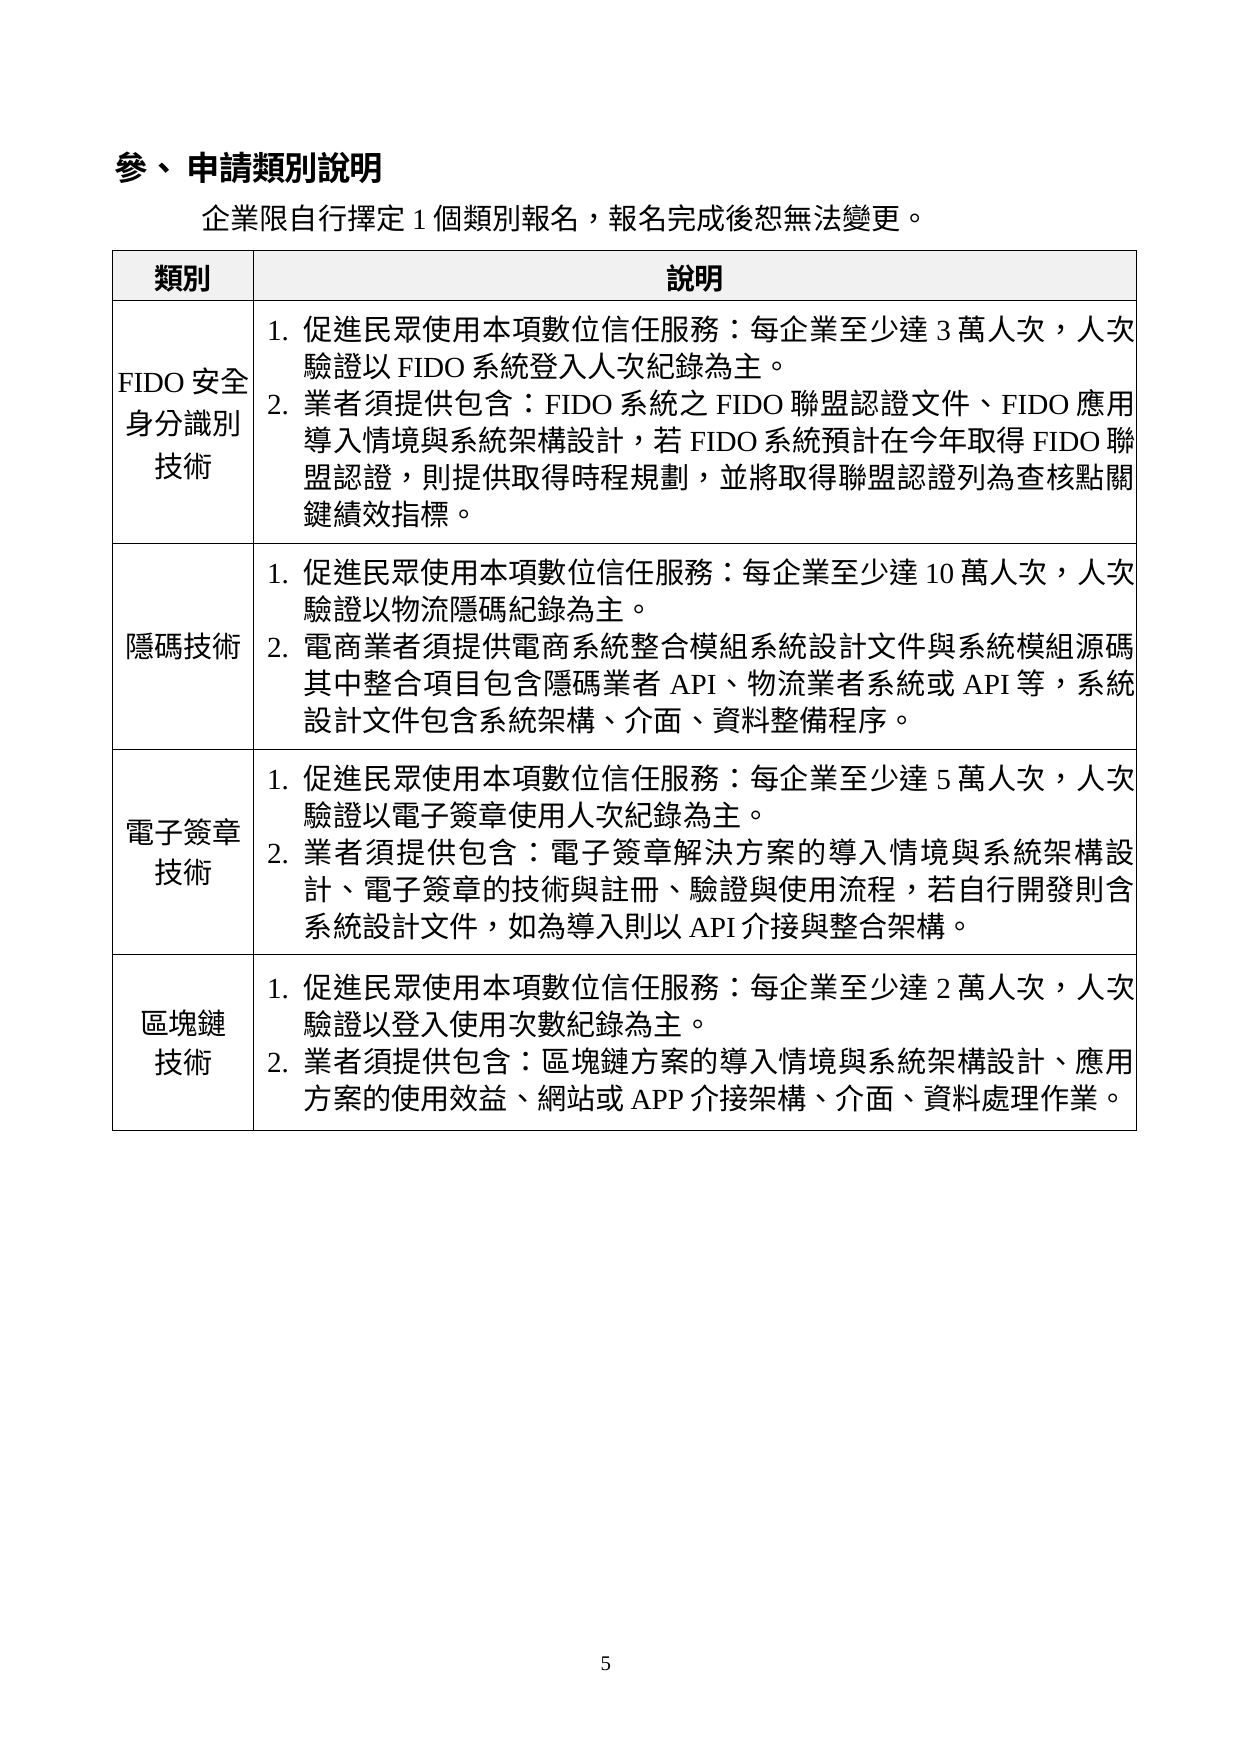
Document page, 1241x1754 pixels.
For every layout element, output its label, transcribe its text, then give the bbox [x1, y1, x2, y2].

subtitle 參、 申請類別說明 [114, 150, 1137, 187]
table_header 類別 [113, 251, 253, 300]
table_cell 促進民眾使用本項數位信任服務：每企業至少達3萬人次，人次驗證以FIDO系統登入人次紀錄為主。 業者須提供包含：FIDO系統之FIDO聯盟認證文件、FIDO應用導入情境與系統架構設計，若FIDO系統預計在今年取得FIDO聯盟認證，則提供取得時程規劃，並將取得聯盟認證列為查核點關鍵績效指標。 [254, 301, 1136, 543]
table_cell 電子簽章技術 [113, 750, 253, 954]
table_cell 隱碼技術 [113, 544, 253, 749]
table_cell 促進民眾使用本項數位信任服務：每企業至少達10萬人次，人次驗證以物流隱碼紀錄為主。 電商業者須提供電商系統整合模組系統設計文件與系統模組源碼其中整合項目包含隱碼業者API、物流業者系統或API等，系統設計文件包含系統架構、介面、資料整備程序。 [254, 544, 1136, 749]
text 企業限自行擇定 1 個類別報名，報名完成後恕無法變更。 [201, 200, 1137, 237]
table_cell 區塊鏈 技術 [113, 955, 253, 1130]
table_header 說明 [254, 251, 1136, 300]
table_cell FIDO 安全身分識別技術 [113, 301, 253, 543]
table_cell 促進民眾使用本項數位信任服務：每企業至少達5萬人次，人次驗證以電子簽章使用人次紀錄為主。 業者須提供包含：電子簽章解決方案的導入情境與系統架構設計、電子簽章的技術與註冊、驗證與使用流程，若自行開發則含系統設計文件，如為導入則以API介接與整合架構。 [254, 750, 1136, 954]
table_cell 促進民眾使用本項數位信任服務：每企業至少達2萬人次，人次驗證以登入使用次數紀錄為主。 業者須提供包含：區塊鏈方案的導入情境與系統架構設計、應用方案的使用效益、網站或APP介接架構、介面、資料處理作業。 [254, 955, 1136, 1130]
